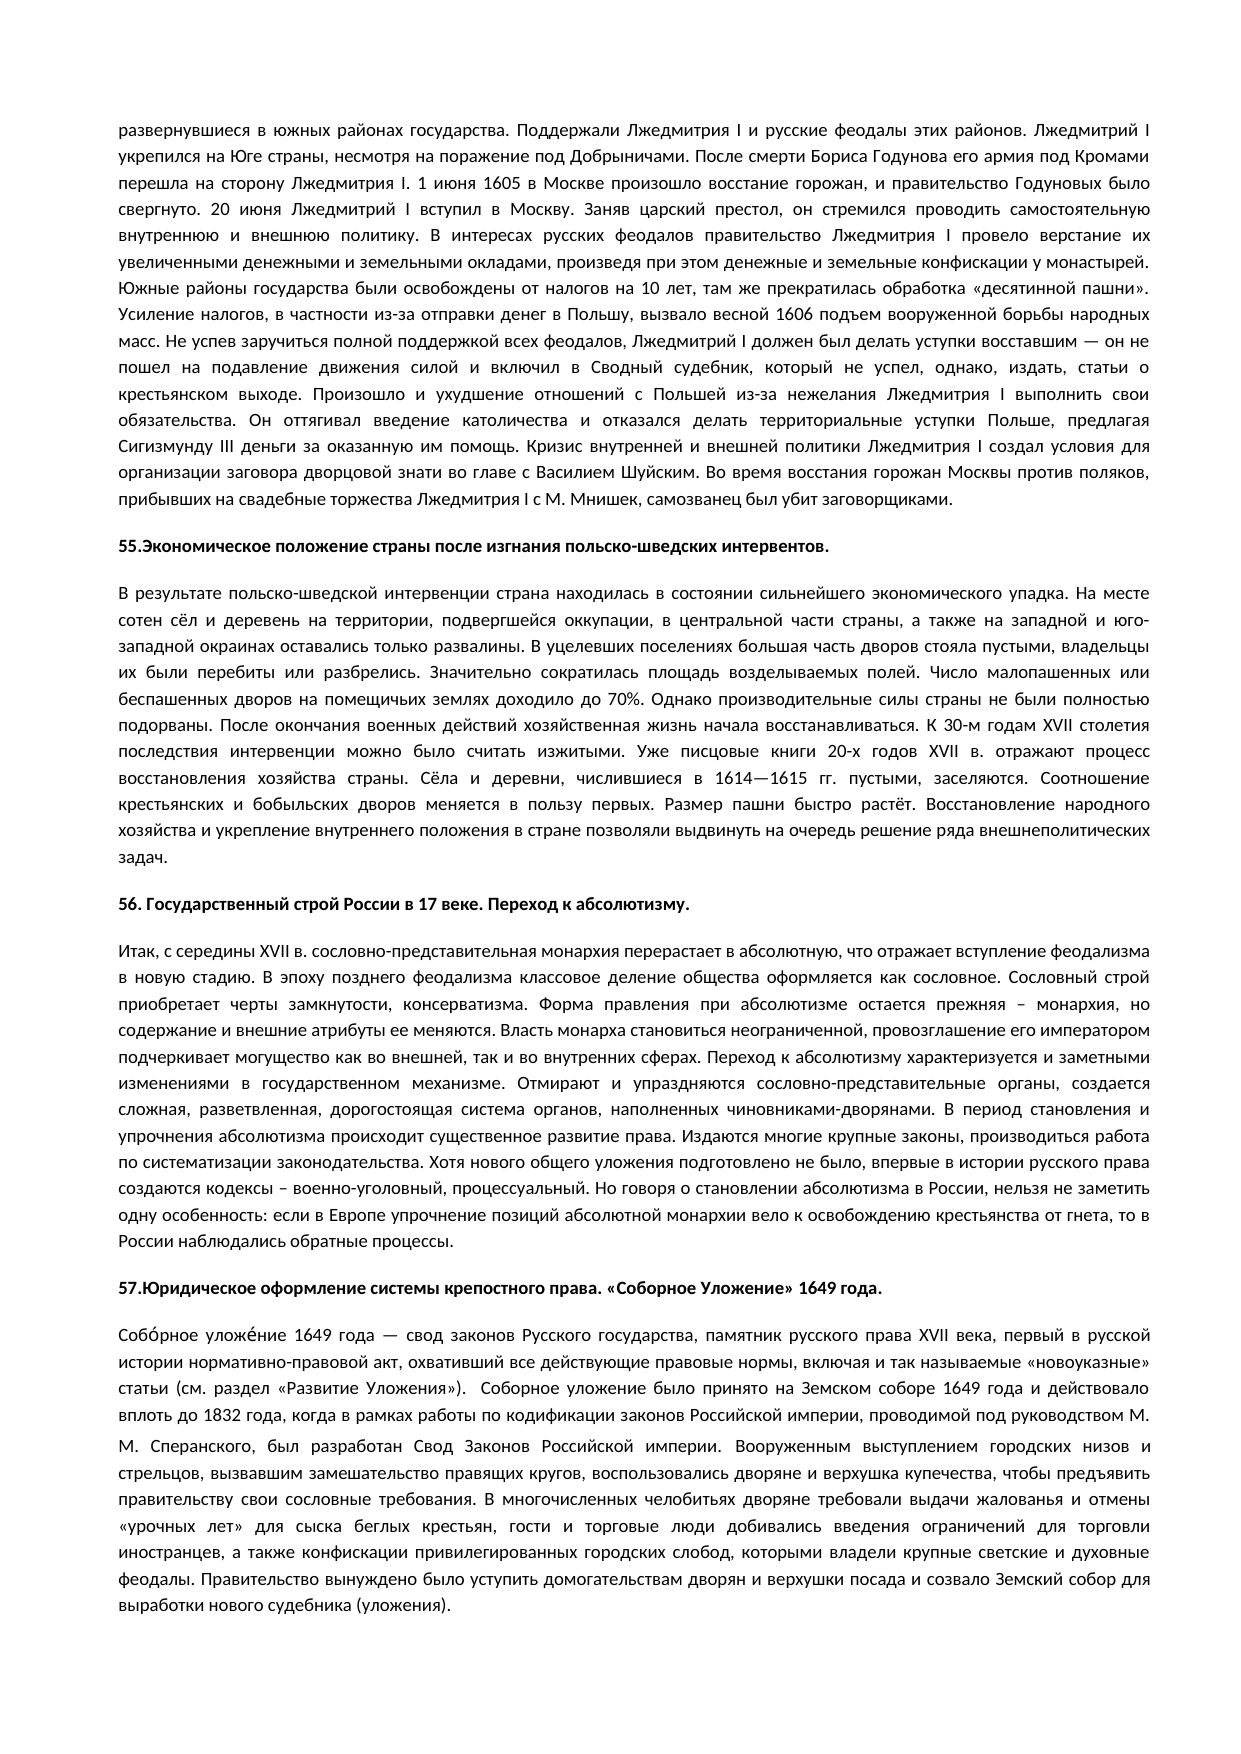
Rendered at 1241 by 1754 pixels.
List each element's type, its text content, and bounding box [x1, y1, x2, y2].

text 55.Экономическое положение страны после изгнания польско-шведских интервентов. [118, 534, 1152, 557]
text 56. Государственный строй России в 17 веке. Переход к абсолютизму. [118, 892, 1152, 915]
text В результате польско-шведской интервенции страна находилась в состоянии сильнейшего экономического упадка. На месте сотен сёл и деревень на территории, подвергшейся оккупации, в центральной части страны, а также на западной и юго-западной окраинах оставались только развалины. В уцелевших поселениях большая часть дворов стояла пустыми, владельцы их были перебиты или разбрелись. Значительно сократилась площадь возделываемых полей. Число малопашенных или беспашенных дворов на помещичьих землях доходило до 70%. Однако производительные силы страны не были полностью подорваны. После окончания военных действий хозяйственная жизнь начала восстанавливаться. К 30-м годам XVII столетия последствия интервенции можно было считать изжитыми. Уже писцовые книги 20-х годов XVII в. отражают процесс восстановления хозяйства страны. Сёла и деревни, числившиеся в 1614—1615 гг. пустыми, заселяются. Соотношение крестьянских и бобыльских дворов меняется в пользу первых. Размер пашни быстро растёт. Восстановление народного хозяйства и укрепление внутреннего положения в стране позволяли выдвинуть на очередь решение ряда внешнеполитических задач. [118, 581, 1152, 868]
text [118, 118, 1152, 510]
text Собо́рное уложе́ние 1649 года — свод законов Русского государства, памятник русского права XVII века, первый в русской истории нормативно-правовой акт, охвативший все действующие правовые нормы, включая и так называемые «новоуказные» статьи (см. раздел «Развитие Уложения»). Соборное уложение было принято на Земском соборе 1649 года и действовало вплоть до 1832 года, когда в рамках работы по кодификации законов Российской империи, проводимой под руководством М. М. Сперанского, был разработан Свод Законов Российской империи. Вооруженным выступлением городских низов и стрельцов, вызвавшим замешательство правящих кругов, воспользовались дворяне и верхушка купечества, чтобы предъявить правительству свои сословные требования. В многочисленных челобитьях дворяне требовали выдачи жалованья и отмены «урочных лет» для сыска беглых крестьян, гости и торговые люди добивались введения ограничений для торговли иностранцев, а также конфискации привилегированных городских слобод, которыми владели крупные светские и духовные феодалы. Правительство вынуждено было уступить домогательствам дворян и верхушки посада и созвало Земский собор для выработки нового судебника (уложения). [118, 1324, 1152, 1616]
text Итак, с середины XVII в. сословно-представительная монархия перерастает в абсолютную, что отражает вступление феодализма в новую стадию. В эпоху позднего феодализма классовое деление общества оформляется как сословное. Сословный строй приобретает черты замкнутости, консерватизма. Форма правления при абсолютизме остается прежняя – монархия, но содержание и внешние атрибуты ее меняются. Власть монарха становиться неограниченной, провозглашение его императором подчеркивает могущество как во внешней, так и во внутренних сферах. Переход к абсолютизму характеризуется и заметными изменениями в государственном механизме. Отмирают и упраздняются сословно-представительные органы, создается сложная, разветвленная, дорогостоящая система органов, наполненных чиновниками-дворянами. В период становления и упрочнения абсолютизма происходит существенное развитие права. Издаются многие крупные законы, производиться работа по систематизации законодательства. Хотя нового общего уложения подготовлено не было, впервые в истории русского права создаются кодексы – военно-уголовный, процессуальный. Но говоря о становлении абсолютизма в России, нельзя не заметить одну особенность: если в Европе упрочнение позиций абсолютной монархии вело к освобождению крестьянства от гнета, то в России наблюдались обратные процессы. [118, 939, 1152, 1252]
text 57.Юридическое оформление системы крепостного права. «Соборное Уложение» 1649 года. [118, 1276, 1152, 1299]
